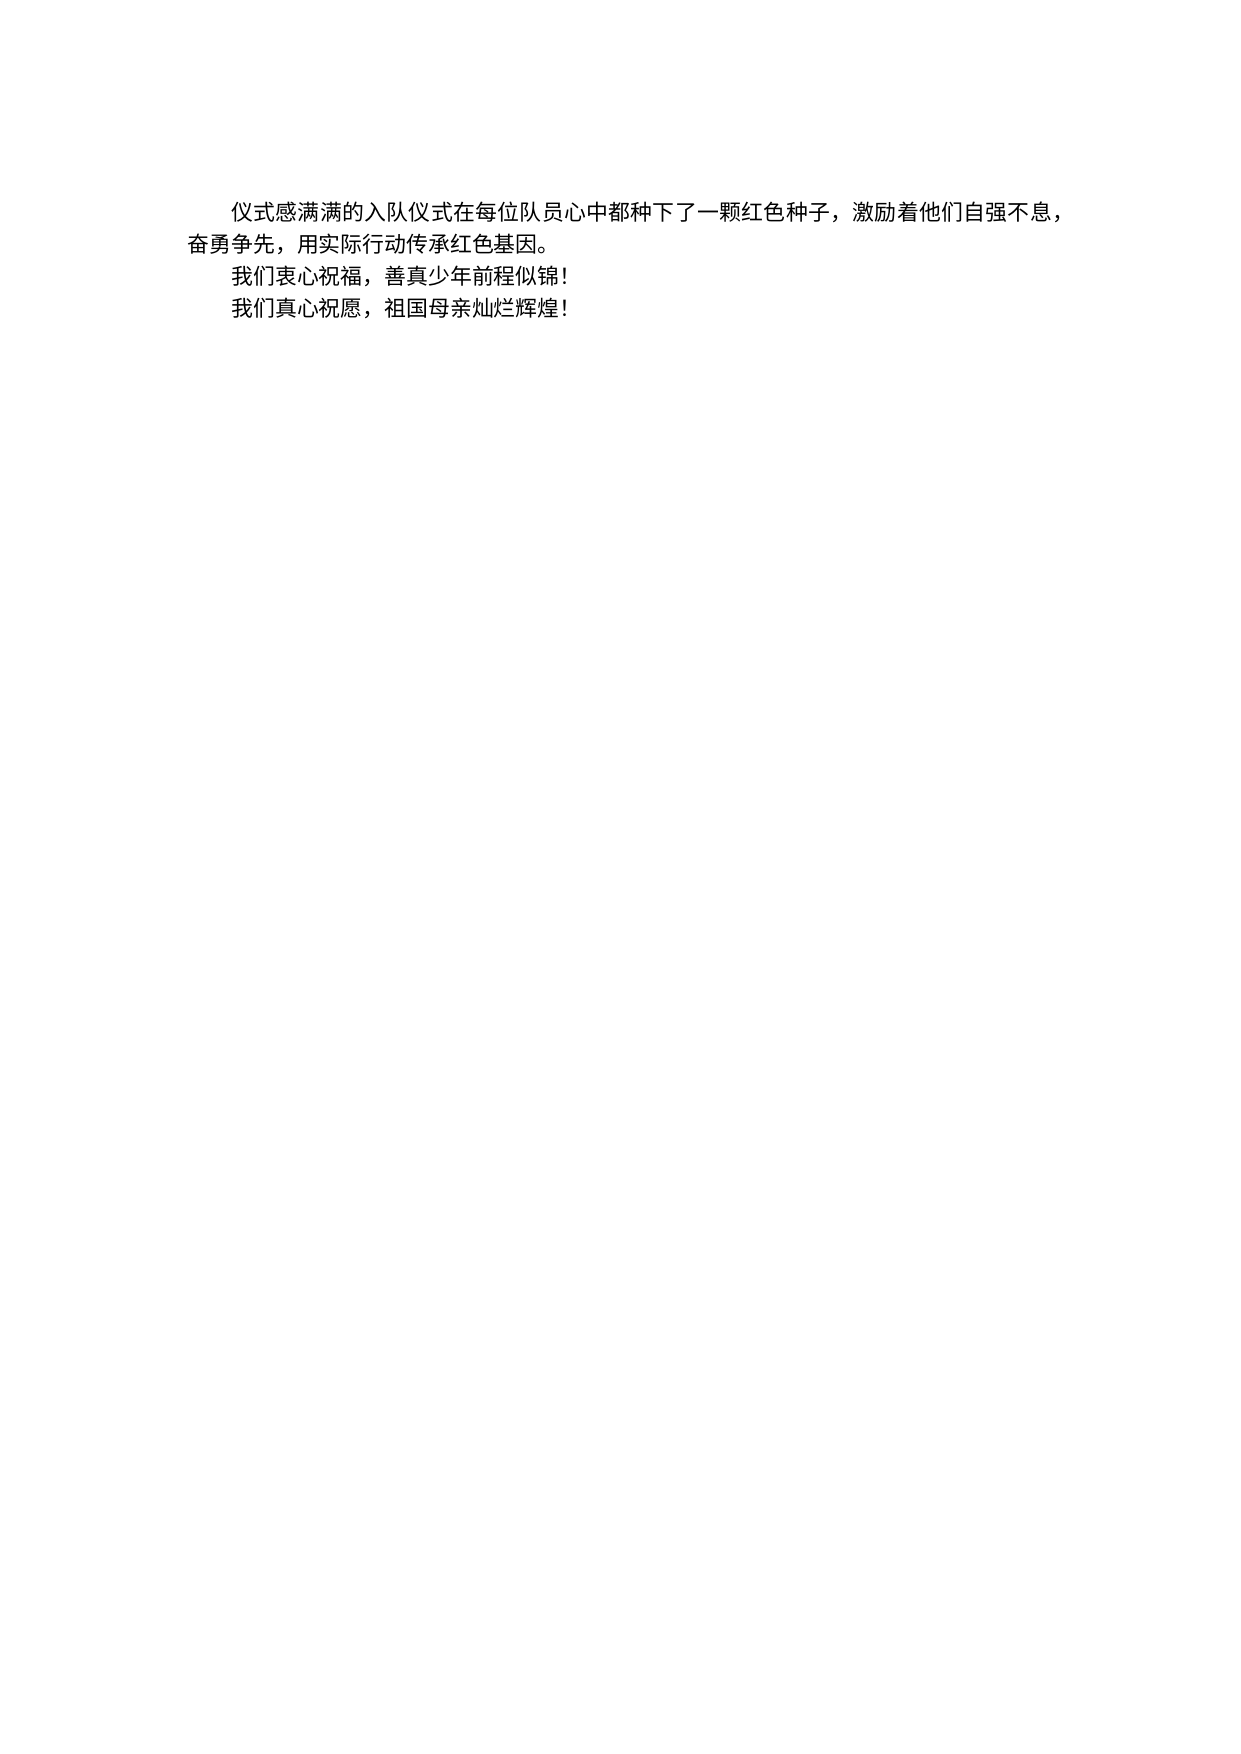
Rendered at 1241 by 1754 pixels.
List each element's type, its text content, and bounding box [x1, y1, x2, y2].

list 仪式感满满的入队仪式在每位队员心中都种下了一颗红色种子，激励着他们自强不息，奋勇争先，用实际行动传承红色基因。 [187, 194, 1053, 259]
list 我们真心祝愿，祖国母亲灿烂辉煌！ [187, 292, 1053, 324]
list 我们衷心祝福，善真少年前程似锦！ [187, 259, 1053, 292]
